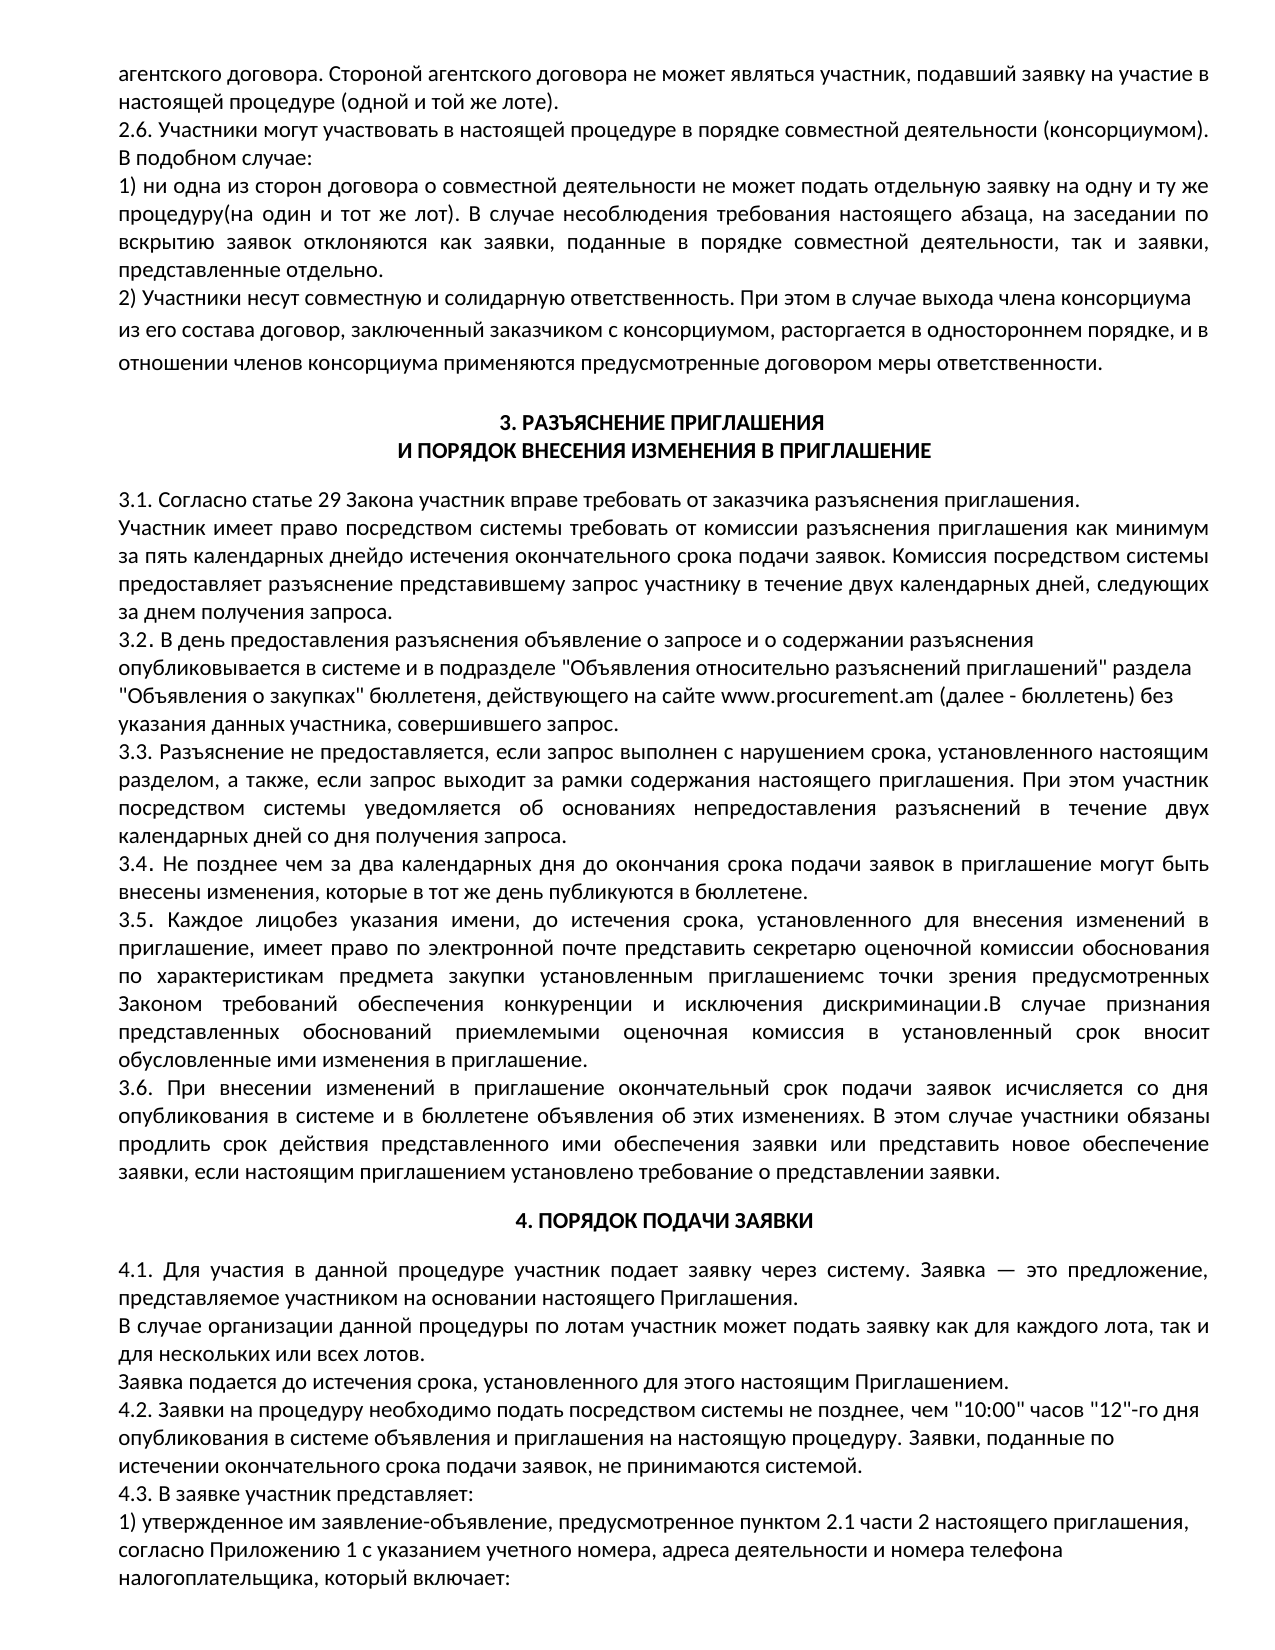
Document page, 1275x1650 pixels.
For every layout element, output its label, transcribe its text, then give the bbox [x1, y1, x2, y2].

text 4.1. Для участия в данной процедуре участник подает заявку через систему. Заявка — это предложение, представляемое участником на основании настоящего Приглашения. [118, 1255, 1211, 1311]
text 3.1. Согласно статье 29 Закона участник вправе требовать от заказчика разъяснения приглашения. [118, 485, 1211, 513]
text 3.3. Разъяснение не предоставляется, если запрос выполнен с нарушением срока, установленного настоящим разделом, а также, если запрос выходит за рамки содержания настоящего приглашения. При этом участник посредством системы уведомляется об основаниях непредоставления разъяснений в течение двух календарных дней со дня получения запроса. [118, 737, 1211, 849]
text 3.2․ В день предоставления разъяснения объявление о запросе и о содержании разъяснения опубликовывается в системе и в подразделе "Объявления относительно разъяснений приглашений" раздела "Объявления о закупках" бюллетеня, действующего на сайте www.procurement.am (далее - бюллетень) без указания данных участника, совершившего запрос. [118, 625, 1211, 737]
text В подобном случае: [118, 143, 1211, 171]
text 3.6. При внесении изменений в приглашение окончательный срок подачи заявок исчисляется со дня опубликования в системе и в бюллетене объявления об этих изменениях. В этом случае участники обязаны продлить срок действия представленного ими обеспечения заявки или представить новое обеспечение заявки, если настоящим приглашением установлено требование о представлении заявки. [118, 1073, 1211, 1185]
text Участник имеет право посредством системы требовать от комиссии разъяснения приглашения как минимум за пять календарных днейдо истечения окончательного срока подачи заявок. Комиссия посредством системы предоставляет разъяснение представившему запрос участнику в течение двух календарных дней, следующих за днем получения запроса. [118, 513, 1211, 625]
text 4. ПОРЯДОК ПОДАЧИ ЗАЯВКИ [118, 1206, 1211, 1234]
text 3.4․ Не позднее чем за два календарных дня до окончания срока подачи заявок в приглашение могут быть внесены изменения, которые в тот же день публикуются в бюллетене. [118, 849, 1211, 905]
text 3. РАЗЪЯСНЕНИЕ ПРИГЛАШЕНИЯ И ПОРЯДОК ВНЕСЕНИЯ ИЗМЕНЕНИЯ В ПРИГЛАШЕНИЕ [118, 408, 1211, 464]
text 4.3. В заявке участник представляет: [118, 1479, 1211, 1507]
text 1) утвержденное им заявление-объявление, предусмотренное пунктом 2.1 части 2 настоящего приглашения, согласно Приложению 1 с указанием учетного номера, адреса деятельности и номера телефона налогоплательщика, который включает: [118, 1507, 1211, 1591]
text 2.6. Участники могут участвовать в настоящей процедуре в порядке совместной деятельности (консорциумом). [118, 115, 1211, 143]
text 3.5․ Каждое лицобез указания имени, до истечения срока, установленного для внесения изменений в приглашение, имеет право по электронной почте представить секретарю оценочной комиссии обоснования по характеристикам предмета закупки установленным приглашениемс точки зрения предусмотренных Законом требований обеспечения конкуренции и исключения дискриминации.В случае признания представленных обоснований приемлемыми оценочная комиссия в установленный срок вносит обусловленные ими изменения в приглашение. [118, 905, 1211, 1073]
text 4.2. Заявки на процедуру необходимо подать посредством системы не позднее, чем "10:00" часов "12"-го дня опубликования в системе объявления и приглашения на настоящую процедуру. Заявки, поданные по истечении окончательного срока подачи заявок, не принимаются системой. [118, 1395, 1211, 1479]
list Заявка подается до истечения срока, установленного для этого настоящим Приглашением. [118, 1367, 1211, 1395]
text 1) ни одна из сторон договора о совместной деятельности не может подать отдельную заявку на одну и ту же процедуру(на один и тот же лот). В случае несоблюдения требования настоящего абзаца, на заседании по вскрытию заявок отклоняются как заявки, поданные в порядке совместной деятельности, так и заявки, представленные отдельно. [118, 171, 1211, 283]
text 2) Участники несут совместную и солидарную ответственность. При этом в случае выхода члена консорциума из его состава договор, заключенный заказчиком с консорциумом, расторгается в одностороннем порядке, и в отношении членов консорциума применяются предусмотренные договором меры ответственности. [118, 283, 1211, 376]
text В случае организации данной процедуры по лотам участник может подать заявку как для каждого лота, так и для нескольких или всех лотов. [118, 1311, 1211, 1367]
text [118, 59, 1211, 115]
